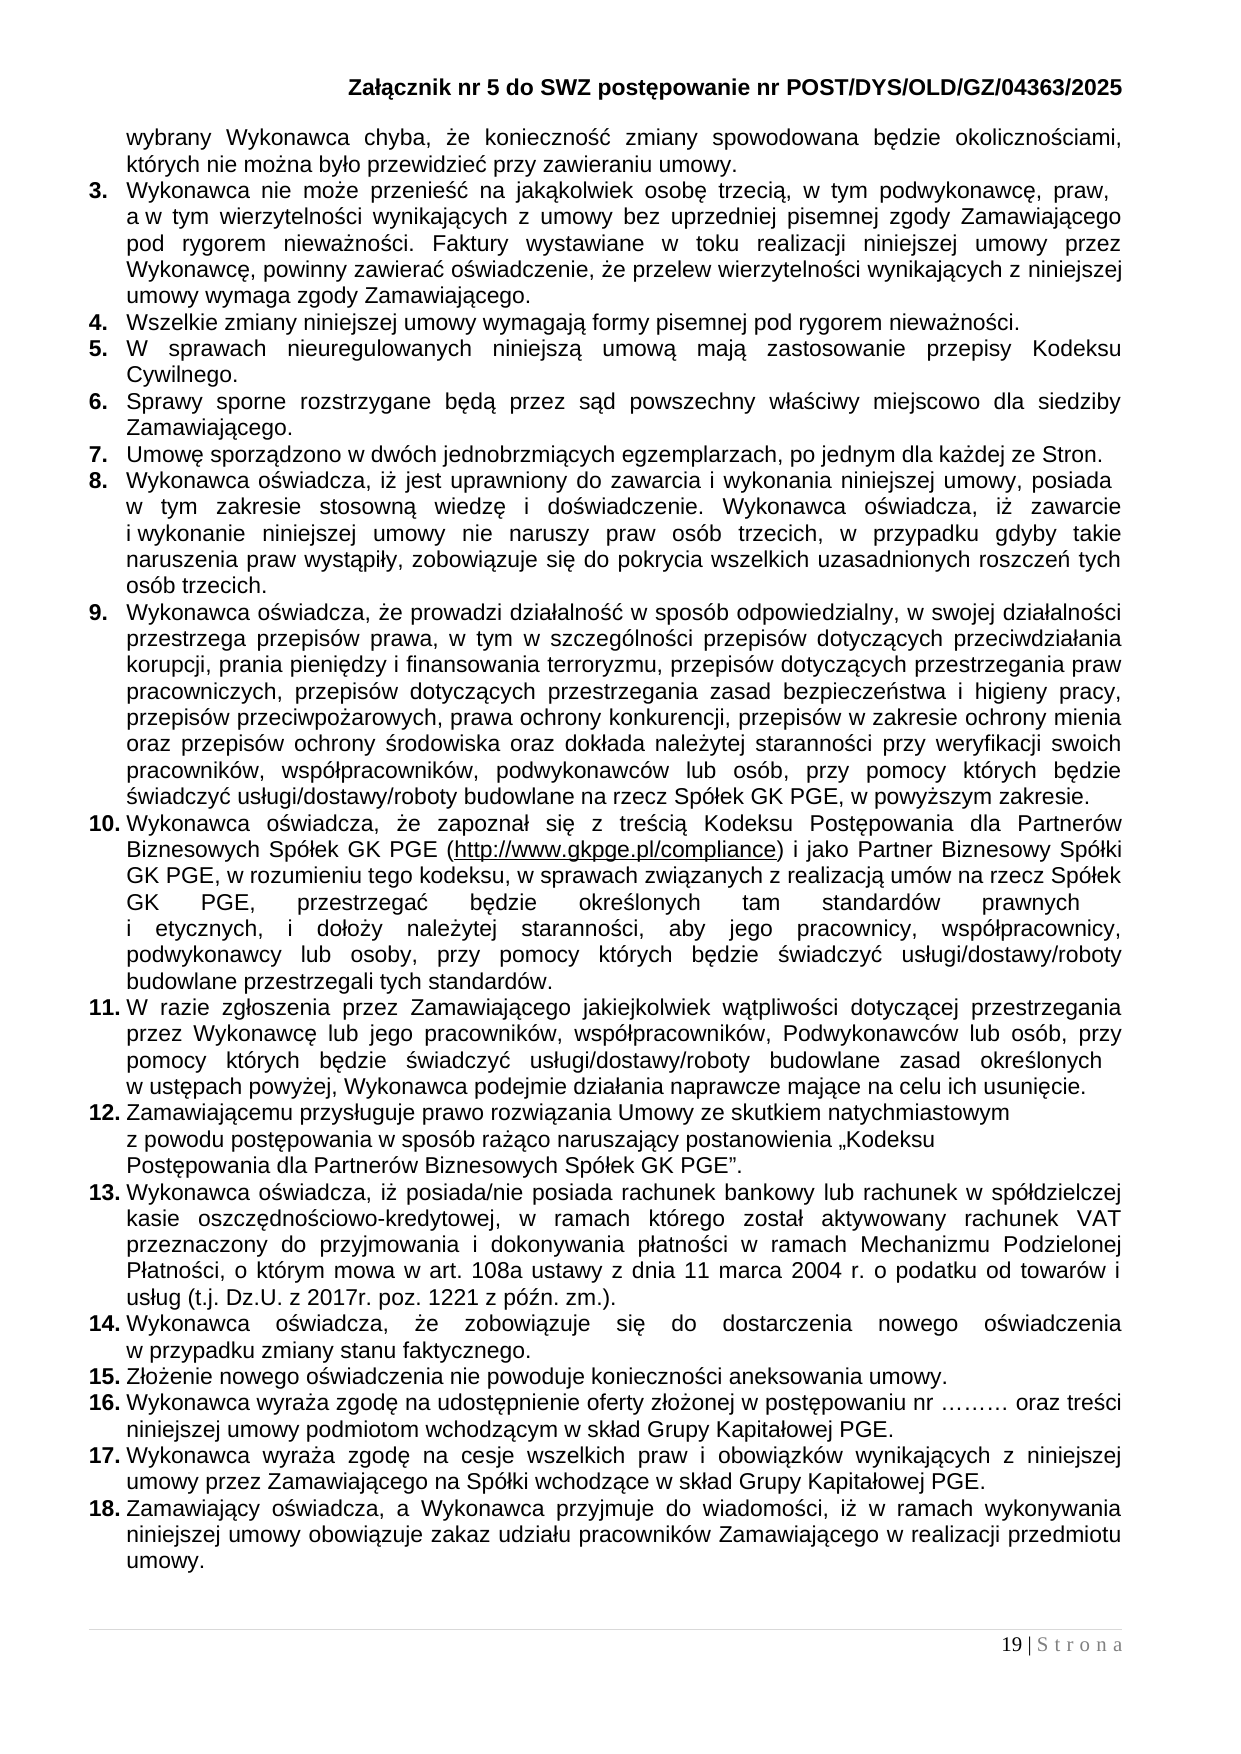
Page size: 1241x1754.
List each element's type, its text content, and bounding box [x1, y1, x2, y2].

list Wykonawca oświadcza, że zapoznał się z treścią Kodeksu Postępowania dla Partnerów Biznesowych Spółek GK PGE (http://www.gkpge.pl/compliance) i jako Partner Biznesowy Spółki GK PGE, w rozumieniu tego kodeksu, w sprawach związanych z realizacją umów na rzecz Spółek GK PGE, przestrzegać będzie określonych tam standardów prawnych i etycznych, i dołoży należytej staranności, aby jego pracownicy, współpracownicy, podwykonawcy lub osoby, przy pomocy których będzie świadczyć usługi/dostawy/roboty budowlane przestrzegali tych standardów. [89, 809, 1122, 994]
list W sprawach nieuregulowanych niniejszą umową mają zastosowanie przepisy Kodeksu Cywilnego. [89, 335, 1122, 388]
list Wykonawca oświadcza, że prowadzi działalność w sposób odpowiedzialny, w swojej działalności przestrzega przepisów prawa, w tym w szczególności przepisów dotyczących przeciwdziałania korupcji, prania pieniędzy i finansowania terroryzmu, przepisów dotyczących przestrzegania praw pracowniczych, przepisów dotyczących przestrzegania zasad bezpieczeństwa i higieny pracy, przepisów przeciwpożarowych, prawa ochrony konkurencji, przepisów w zakresie ochrony mienia oraz przepisów ochrony środowiska oraz dokłada należytej staranności przy weryfikacji swoich pracowników, współpracowników, podwykonawców lub osób, przy pomocy których będzie świadczyć usługi/dostawy/roboty budowlane na rzecz Spółek GK PGE, w powyższym zakresie. [89, 599, 1122, 809]
list Sprawy sporne rozstrzygane będą przez sąd powszechny właściwy miejscowo dla siedziby Zamawiającego. [89, 388, 1122, 441]
list Zamawiającemu przysługuje prawo rozwiązania Umowy ze skutkiem natychmiastowym [89, 1099, 1122, 1126]
list Wykonawca nie może przenieść na jakąkolwiek osobę trzecią, w tym podwykonawcę, praw, a w tym wierzytelności wynikających z umowy bez uprzedniej pisemnej zgody Zamawiającego pod rygorem nieważności. Faktury wystawiane w toku realizacji niniejszej umowy przez Wykonawcę, powinny zawierać oświadczenie, że przelew wierzytelności wynikających z niniejszej umowy wymaga zgody Zamawiającego. [89, 177, 1122, 309]
list Wszelkie zmiany niniejszej umowy wymagają formy pisemnej pod rygorem nieważności. [89, 309, 1122, 335]
list Wykonawca oświadcza, iż posiada/nie posiada rachunek bankowy lub rachunek w spółdzielczej kasie oszczędnościowo-kredytowej, w ramach którego został aktywowany rachunek VAT przeznaczony do przyjmowania i dokonywania płatności w ramach Mechanizmu Podzielonej Płatności, o którym mowa w art. 108a ustawy z dnia 11 marca 2004 r. o podatku od towarów i usług (t.j. Dz.U. z 2017r. poz. 1221 z późn. zm.). [89, 1178, 1122, 1310]
list z powodu postępowania w sposób rażąco naruszający postanowienia „Kodeksu [126, 1126, 1122, 1152]
list Umowę sporządzono w dwóch jednobrzmiących egzemplarzach, po jednym dla każdej ze Stron. [89, 441, 1122, 467]
list Wykonawca oświadcza, że zobowiązuje się do dostarczenia nowego oświadczenia w przypadku zmiany stanu faktycznego. [89, 1310, 1122, 1363]
list Zamawiający oświadcza, a Wykonawca przyjmuje do wiadomości, iż w ramach wykonywania niniejszej umowy obowiązuje zakaz udziału pracowników Zamawiającego w realizacji przedmiotu umowy. [89, 1495, 1122, 1574]
list Wykonawca wyraża zgodę na udostępnienie oferty złożonej w postępowaniu nr ……… oraz treści niniejszej umowy podmiotom wchodzącym w skład Grupy Kapitałowej PGE. [89, 1389, 1122, 1442]
list Złożenie nowego oświadczenia nie powoduje konieczności aneksowania umowy. [89, 1363, 1122, 1389]
list Postępowania dla Partnerów Biznesowych Spółek GK PGE”. [126, 1152, 1122, 1178]
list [89, 124, 1122, 177]
list Wykonawca wyraża zgodę na cesje wszelkich praw i obowiązków wynikających z niniejszej umowy przez Zamawiającego na Spółki wchodzące w skład Grupy Kapitałowej PGE. [89, 1442, 1122, 1495]
list Wykonawca oświadcza, iż jest uprawniony do zawarcia i wykonania niniejszej umowy, posiada w tym zakresie stosowną wiedzę i doświadczenie. Wykonawca oświadcza, iż zawarcie i wykonanie niniejszej umowy nie naruszy praw osób trzecich, w przypadku gdyby takie naruszenia praw wystąpiły, zobowiązuje się do pokrycia wszelkich uzasadnionych roszczeń tych osób trzecich. [89, 467, 1122, 599]
list W razie zgłoszenia przez Zamawiającego jakiejkolwiek wątpliwości dotyczącej przestrzegania przez Wykonawcę lub jego pracowników, współpracowników, Podwykonawców lub osób, przy pomocy których będzie świadczyć usługi/dostawy/roboty budowlane zasad określonych w ustępach powyżej, Wykonawca podejmie działania naprawcze mające na celu ich usunięcie. [89, 994, 1122, 1099]
